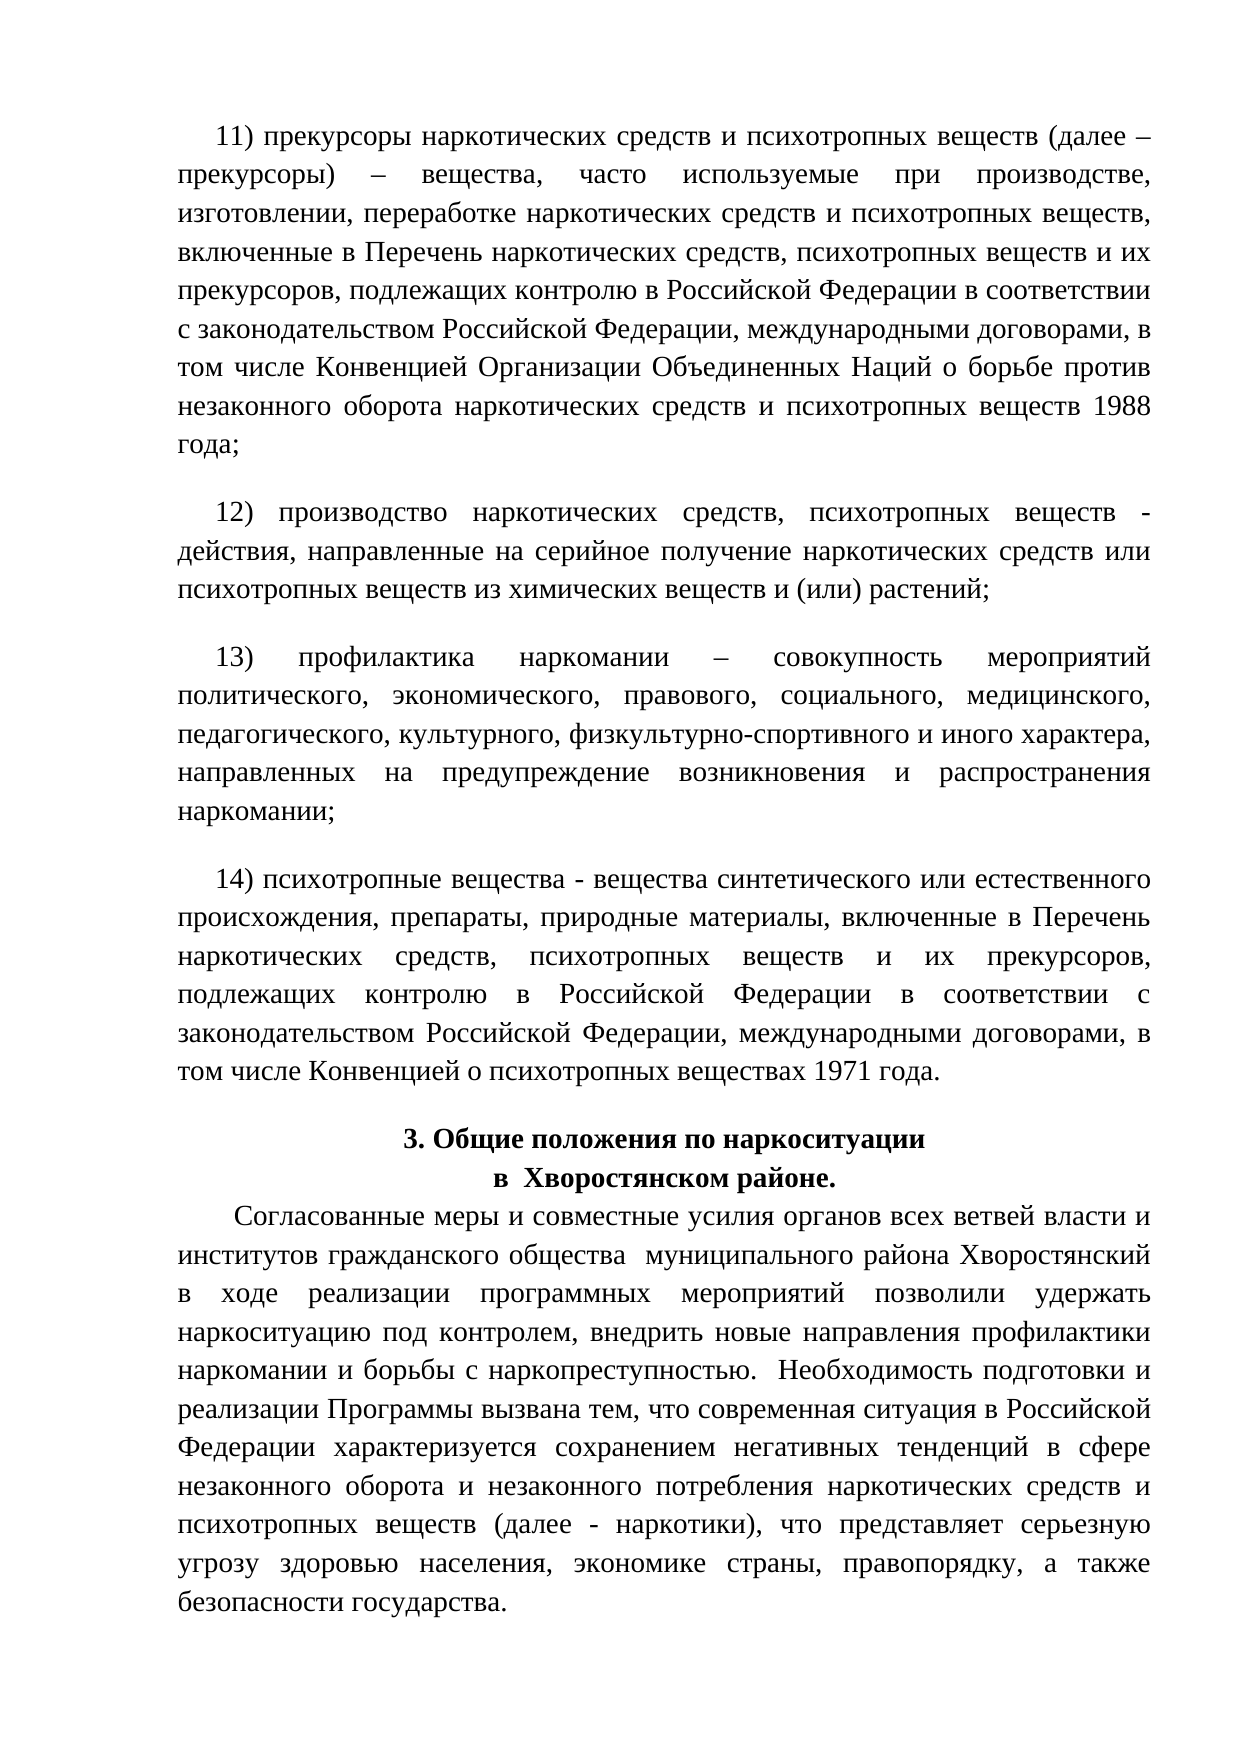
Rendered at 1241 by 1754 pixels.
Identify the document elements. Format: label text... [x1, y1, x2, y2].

text 13) профилактика наркомании – совокупность мероприятий политического, экономического, правового, социального, медицинского, педагогического, культурного, физкультурно-спортивного и иного характера, направленных на предупреждение возникновения и распространения наркомании; [177, 639, 1152, 827]
text 3. Общие положения по наркоситуации [177, 1121, 1152, 1155]
text Согласованные меры и совместные усилия органов всех ветвей власти и институтов гражданского общества муниципального района Хворостянский в ходе реализации программных мероприятий позволили удержать наркоситуацию под контролем, внедрить новые направления профилактики наркомании и борьбы с наркопреступностью. Необходимость подготовки и реализации Программы вызвана тем, что современная ситуация в Российской Федерации характеризуется сохранением негативных тенденций в сфере незаконного оборота и незаконного потребления наркотических средств и психотропных веществ (далее - наркотики), что представляет серьезную угрозу здоровью населения, экономике страны, правопорядку, а также безопасности государства. [177, 1198, 1152, 1617]
text 11) прекурсоры наркотических средств и психотропных веществ (далее – прекурсоры) – вещества, часто используемые при производстве, изготовлении, переработке наркотических средств и психотропных веществ, включенные в Перечень наркотических средств, психотропных веществ и их прекурсоров, подлежащих контролю в Российской Федерации в соответствии с законодательством Российской Федерации, международными договорами, в том числе Конвенцией Организации Объединенных Наций о борьбе против незаконного оборота наркотических средств и психотропных веществ 1988 года; [177, 118, 1152, 460]
text 12) производство наркотических средств, психотропных веществ - действия, направленные на серийное получение наркотических средств или психотропных веществ из химических веществ и (или) растений; [177, 494, 1152, 605]
text 14) психотропные вещества - вещества синтетического или естественного происхождения, препараты, природные материалы, включенные в Перечень наркотических средств, психотропных веществ и их прекурсоров, подлежащих контролю в Российской Федерации в соответствии с законодательством Российской Федерации, международными договорами, в том числе Конвенцией о психотропных веществах 1971 года. [177, 861, 1152, 1087]
text в Хворостянском районе. [177, 1160, 1152, 1193]
